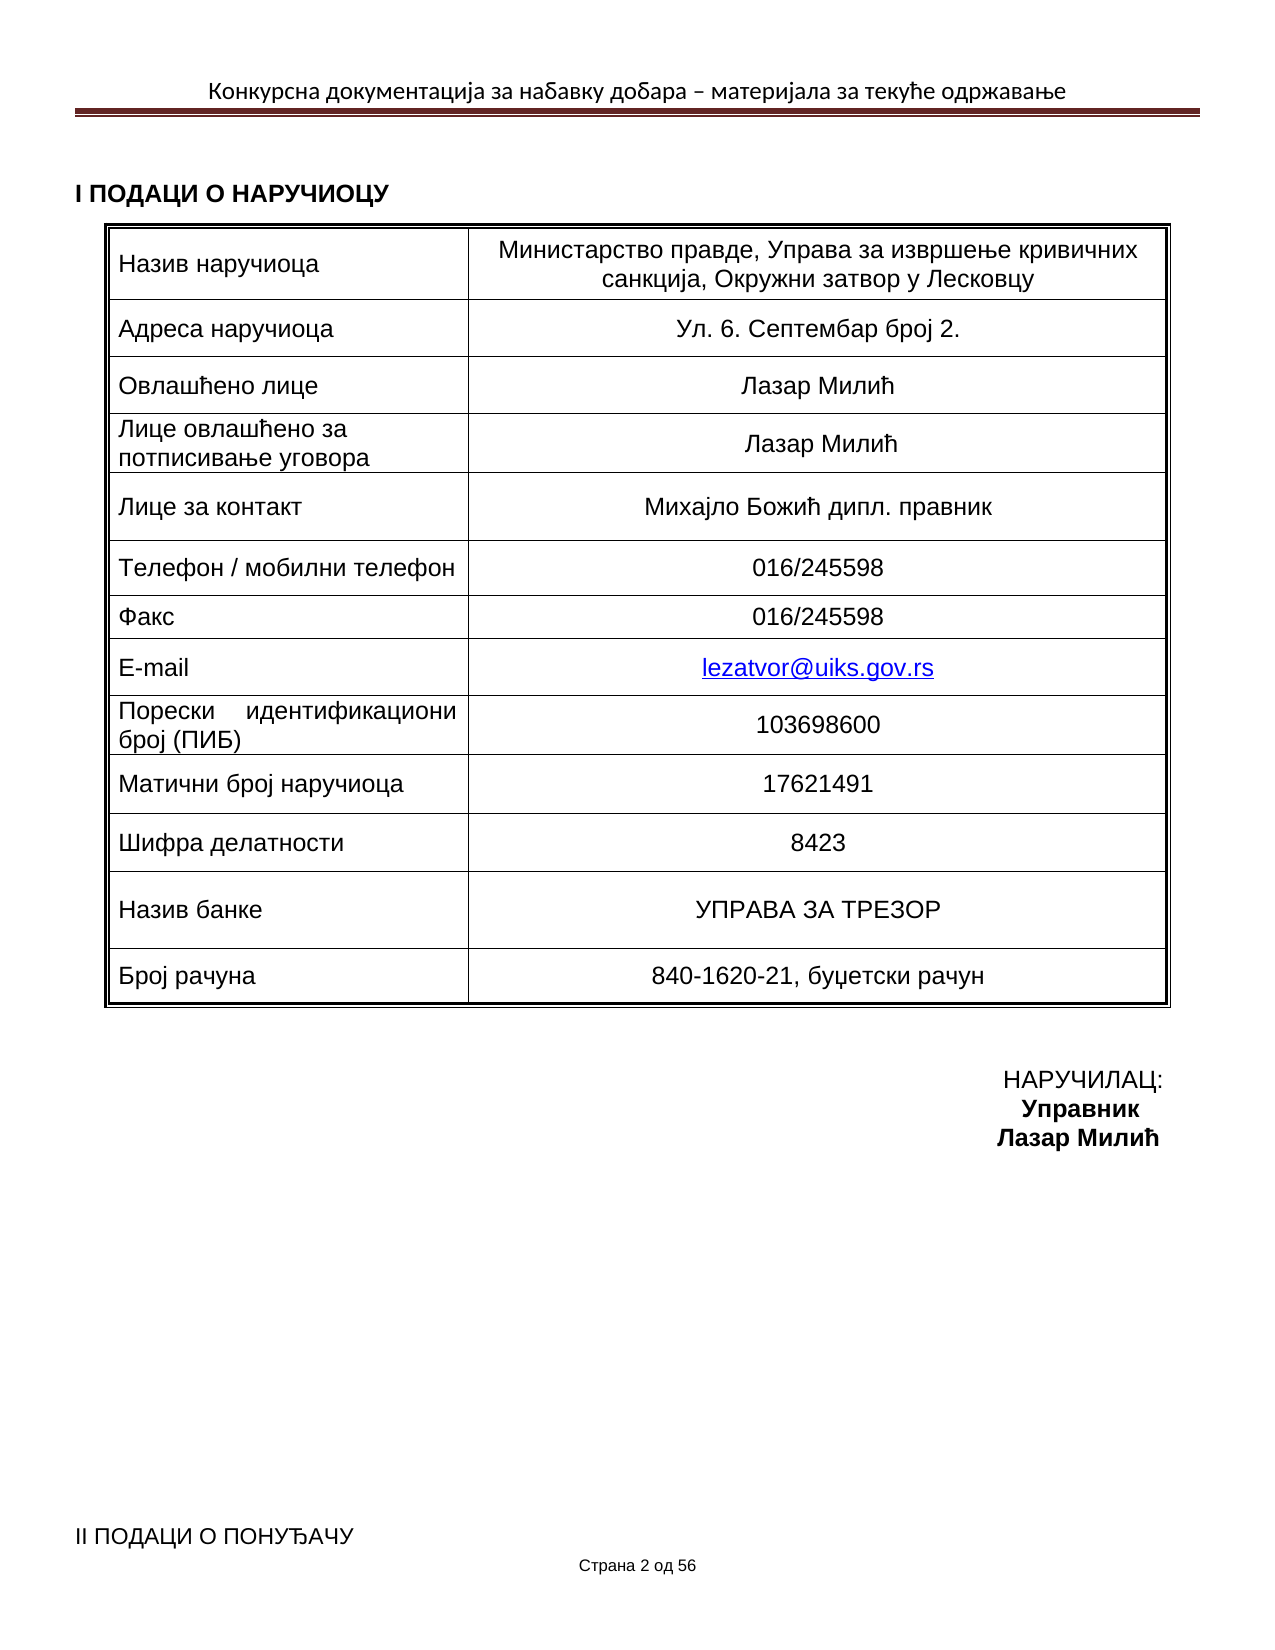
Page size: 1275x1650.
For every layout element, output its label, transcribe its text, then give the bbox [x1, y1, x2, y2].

table_cell Овлашћено лице [110, 357, 468, 413]
table_cell 840-1620-21, буџетски рачун [469, 949, 1165, 1002]
table_cell Лице за контакт [110, 473, 468, 540]
table_cell Лице овлашћено за потписивање уговора [110, 414, 468, 472]
table_cell Факс [110, 596, 468, 638]
table_cell Адреса наручиоца [110, 300, 468, 356]
table_cell Лазар Милић [469, 357, 1165, 413]
table_cell Матични број наручиоца [110, 755, 468, 813]
table_cell 016/245598 [469, 541, 1165, 594]
text НАРУЧИЛАЦ: [75, 1065, 1200, 1094]
table_cell Број рачуна [110, 949, 468, 1002]
table_cell lezatvor@uiks.gov.rs [469, 639, 1165, 695]
table_cell Лазар Милић [469, 414, 1165, 472]
table_cell УПРАВА ЗА ТРЕЗОР [469, 872, 1165, 948]
table_cell Шифра делатности [110, 814, 468, 871]
table_cell Назив банке [110, 872, 468, 948]
table_cell Телефон / мобилни телефон [110, 541, 468, 594]
table_cell 8423 [469, 814, 1165, 871]
table_cell 016/245598 [469, 596, 1165, 638]
text II ПОДАЦИ О ПОНУЂАЧУ [75, 1523, 1200, 1549]
text Управник [75, 1094, 1200, 1122]
table_cell Е-mail [110, 639, 468, 695]
table_cell Михајло Божић дипл. правник [469, 473, 1165, 540]
table_header Министарство правде, Управа за извршење кривичних санкција, Окружни затвор у Лесковцу [469, 229, 1165, 299]
text I ПОДАЦИ О НАРУЧИОЦУ [75, 179, 1200, 208]
table_cell Ул. 6. Септембар број 2. [469, 300, 1165, 356]
text Лазар Милић [75, 1122, 1200, 1151]
table_cell 17621491 [469, 755, 1165, 813]
table_cell Порески идентификациони број (ПИБ) [110, 696, 468, 754]
table_cell 103698600 [469, 696, 1165, 754]
table_header Назив наручиоца [110, 229, 468, 299]
